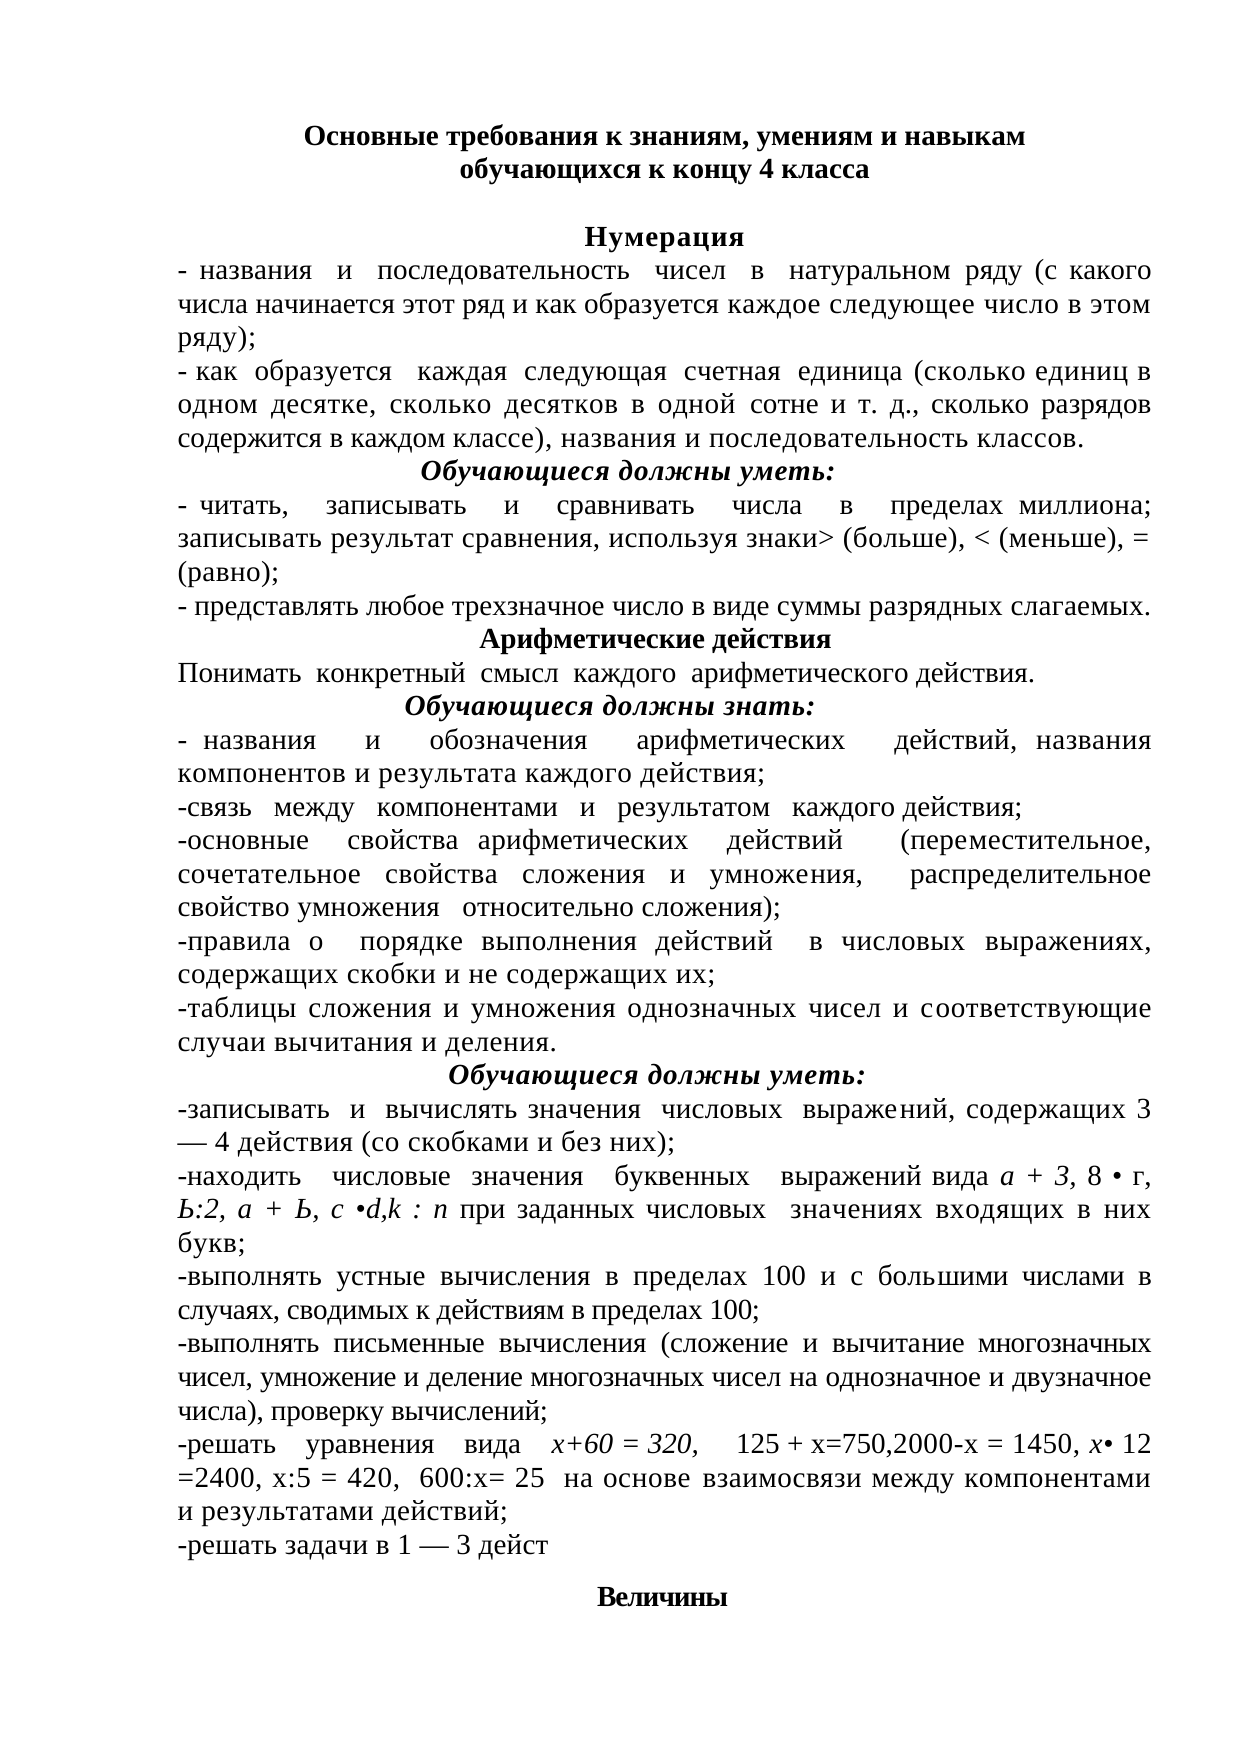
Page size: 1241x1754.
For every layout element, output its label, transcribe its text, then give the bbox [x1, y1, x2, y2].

text Арифметические действия [177, 621, 1152, 655]
text - читать, записывать и сравнивать числа в пределах миллиона; записывать результат сравнения, используя знаки> (больше), < (меньше), = (равно); [177, 487, 1152, 588]
text -выполнять письменные вычисления (сложение и вычитание многозначных чисел, умножение и деление многозначных чисел на однозначное и двузначное числа), проверку вычислений; [177, 1326, 1152, 1426]
text - как образуется каждая следующая счетная единица (сколько единиц в одном десятке, сколько десятков в одной сотне и т. д., сколько разрядов содержится в каждом классе), названия и последовательность классов. [177, 353, 1152, 453]
text -выполнять устные вычисления в пределах 100 и с большими числами в случаях, сводимых к действиям в пределах 100; [177, 1258, 1152, 1326]
text -связь между компонентами и результатом каждого действия; [177, 789, 1152, 822]
text -правила о порядке выполнения действий в числовых выражениях, содержащих скобки и не содержащих их; [177, 923, 1152, 990]
text Нумерация [177, 219, 1152, 252]
text -основные свойства арифметических действий (переместительное, сочетательное свойства сложения и умножения, распределительное свойство умножения относительно сложения); [177, 822, 1152, 923]
text - представлять любое трехзначное число в виде суммы разрядных слагаемых. [177, 588, 1152, 621]
text обучающихся к концу 4 класса [177, 152, 1152, 185]
text - названия и обозначения арифметических действий, названия компонентов и результата каждого действия; [177, 722, 1152, 789]
text -записывать и вычислять значения числовых выражений, содержащих 3 — 4 действия (со скобками и без них); [177, 1091, 1152, 1158]
text -таблицы сложения и умножения однозначных чисел и соответствующие случаи вычитания и деления. [177, 990, 1152, 1057]
text -решать уравнения вида х+60 = 320, 125 + х=750,2000-х = 1450, х• 12 =2400, х:5 = 420, 600:х= 25 на основе взаимосвязи между компонентами и результатами действий; [177, 1426, 1152, 1527]
text Обучающиеся должны уметь: [177, 1057, 1152, 1091]
text Обучающиеся должны уметь: [177, 453, 1152, 487]
text Обучающиеся должны знать: [177, 688, 1152, 722]
text -решать задачи в 1 — 3 дейст [177, 1527, 1152, 1560]
text Основные требования к знаниям, умениям и навыкам [177, 118, 1152, 152]
text -находить числовые значения буквенных выражений вида а + 3, 8 • г, Ь:2, а + Ь, с •d,k : п при заданных числовых значениях входящих в них букв; [177, 1158, 1152, 1258]
text - названия и последовательность чисел в натуральном ряду (с какого числа начинается этот ряд и как образуется каждое следующее число в этом ряду); [177, 252, 1152, 353]
text Понимать конкретный смысл каждого арифметического действия. [177, 655, 1152, 688]
text Величины [177, 1579, 1149, 1612]
